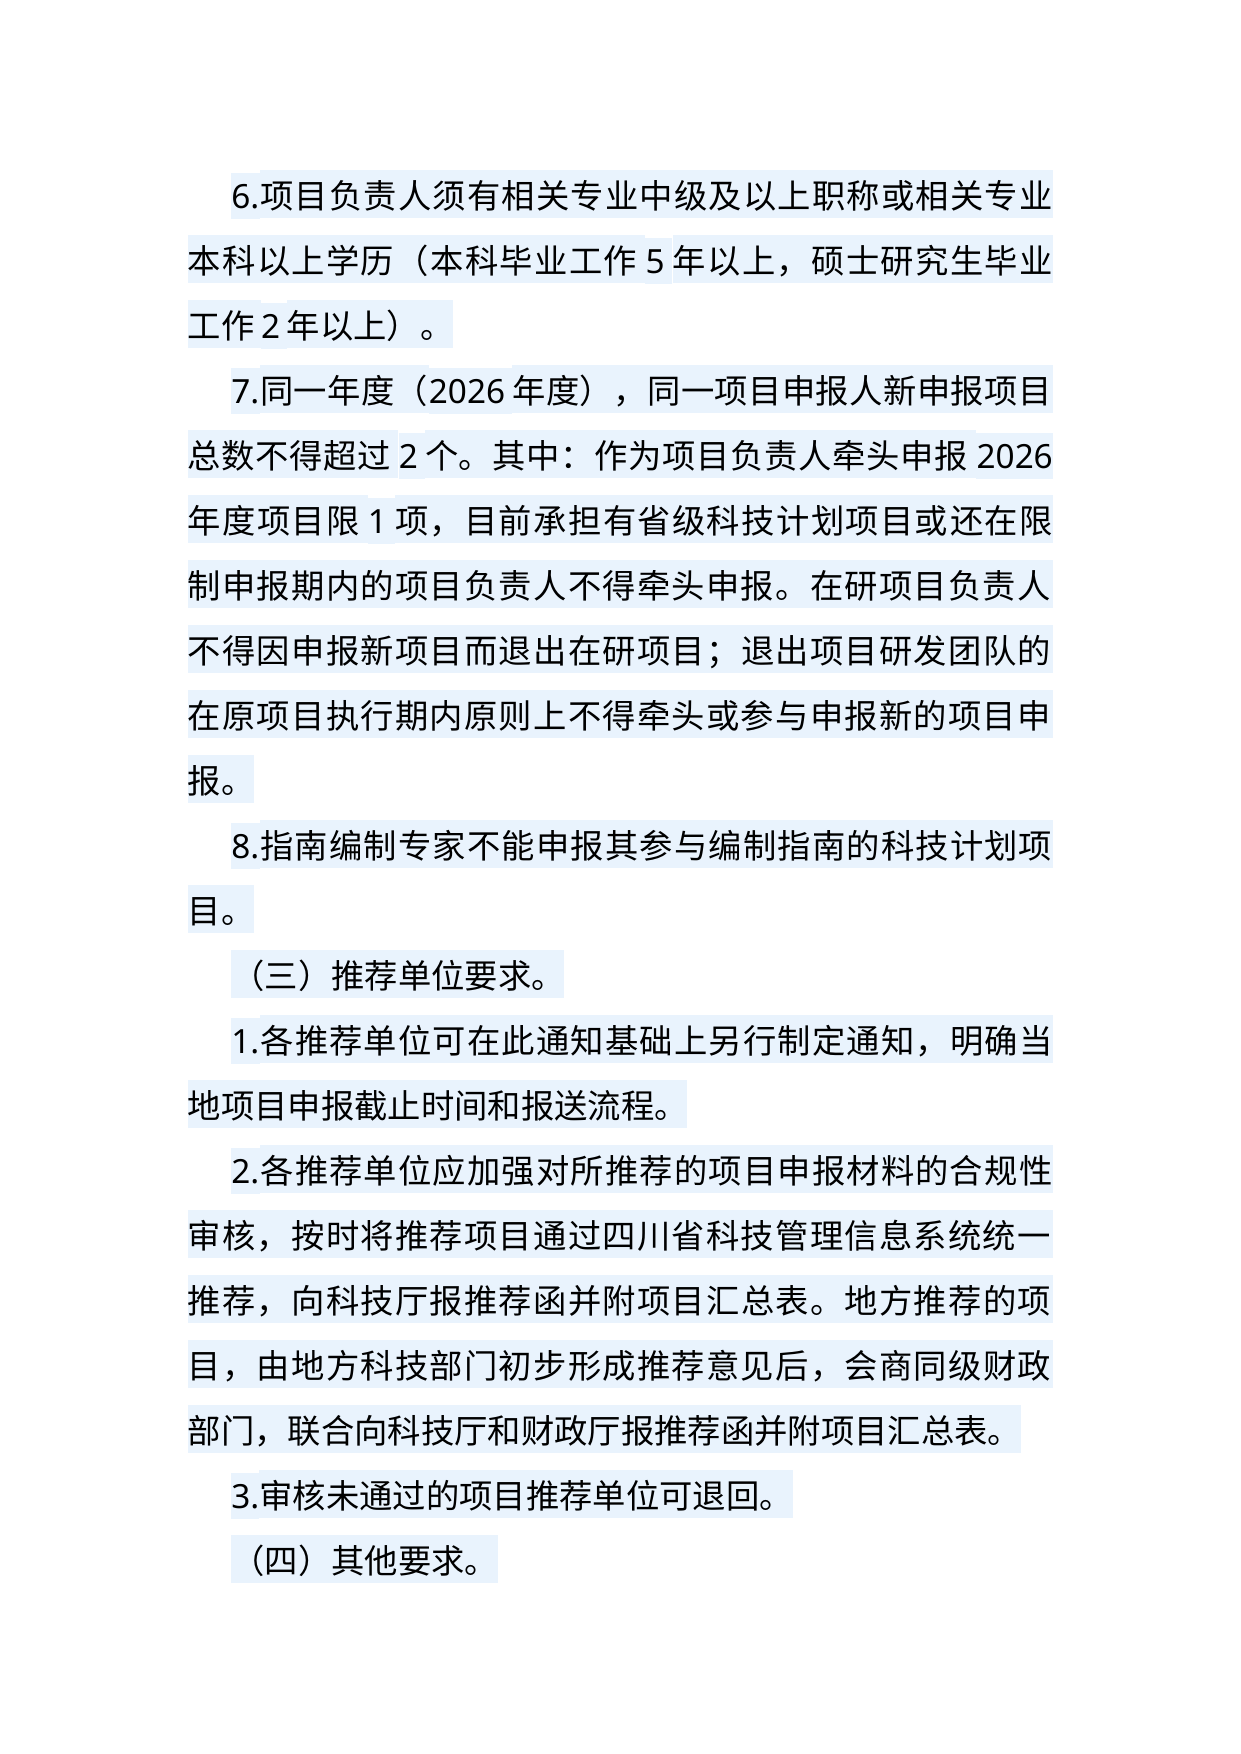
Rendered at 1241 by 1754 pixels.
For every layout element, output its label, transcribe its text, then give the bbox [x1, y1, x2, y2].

text 3.审核未通过的项目推荐单位可退回。 [187, 1462, 1053, 1527]
text （三）推荐单位要求。 [187, 942, 1053, 1007]
text 7.同一年度（2026年度），同一项目申报人新申报项目总数不得超过2个。其中：作为项目负责人牵头申报2026年度项目限1项，目前承担有省级科技计划项目或还在限制申报期内的项目负责人不得牵头申报。在研项目负责人不得因申报新项目而退出在研项目；退出项目研发团队的，在原项目执行期内原则上不得牵头或参与申报新的项目申报。 [187, 357, 1053, 812]
text 6.项目负责人须有相关专业中级及以上职称或相关专业本科以上学历（本科毕业工作5年以上，硕士研究生毕业工作2年以上）。 [187, 162, 1053, 357]
text （四）其他要求。 [187, 1527, 1053, 1592]
text 1.各推荐单位可在此通知基础上另行制定通知，明确当地项目申报截止时间和报送流程。 [187, 1007, 1053, 1137]
text 8.指南编制专家不能申报其参与编制指南的科技计划项目。 [187, 812, 1053, 942]
text 2.各推荐单位应加强对所推荐的项目申报材料的合规性审核，按时将推荐项目通过四川省科技管理信息系统统一推荐，向科技厅报推荐函并附项目汇总表。地方推荐的项目，由地方科技部门初步形成推荐意见后，会商同级财政部门，联合向科技厅和财政厅报推荐函并附项目汇总表。 [187, 1137, 1053, 1462]
